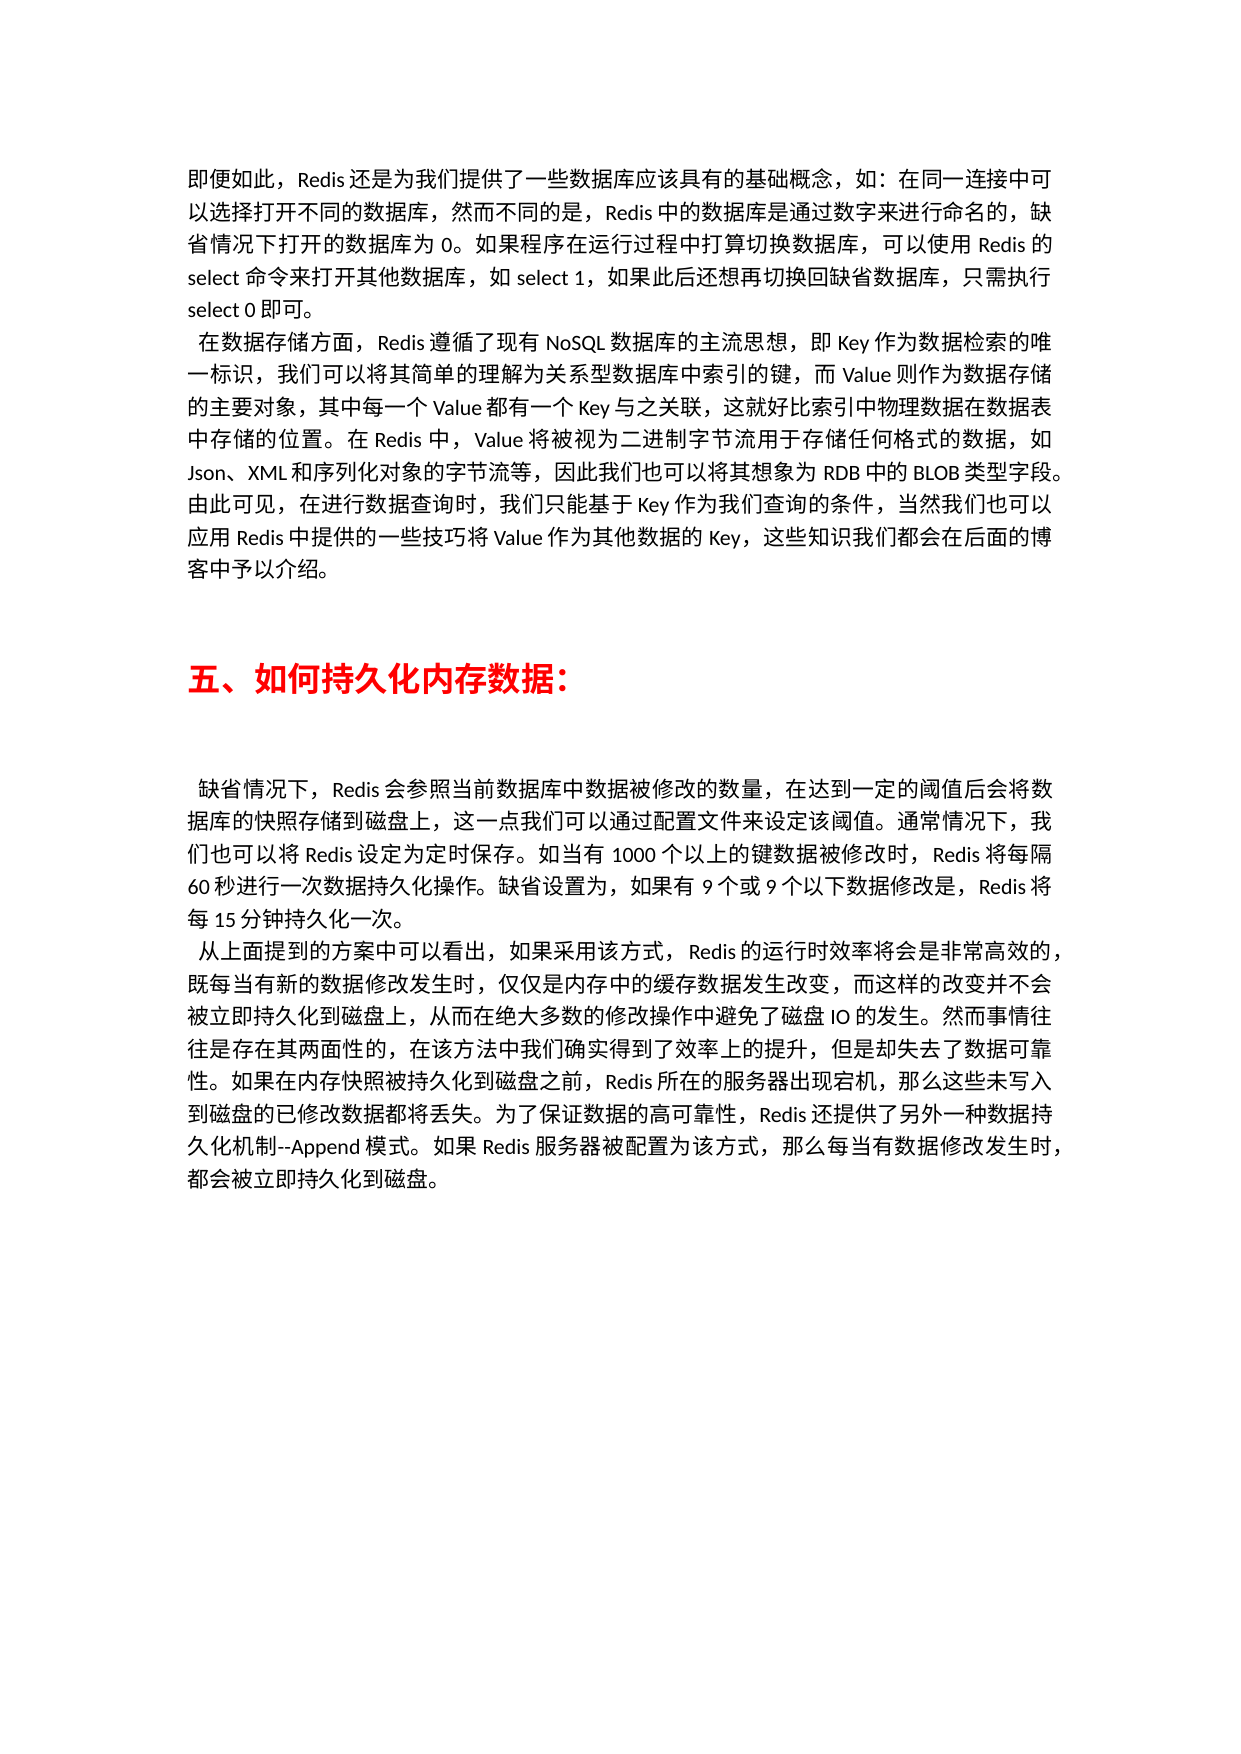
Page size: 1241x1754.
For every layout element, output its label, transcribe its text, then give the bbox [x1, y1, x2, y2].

subtitle 五、如何持久化内存数据： [187, 644, 1053, 709]
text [187, 162, 1053, 617]
text 缺省情况下，Redis会参照当前数据库中数据被修改的数量，在达到一定的阈值后会将数据库的快照存储到磁盘上，这一点我们可以通过配置文件来设定该阈值。通常情况下，我们也可以将Redis设定为定时保存。如当有1000个以上的键数据被修改时，Redis将每隔60秒进行一次数据持久化操作。缺省设置为，如果有9个或9个以下数据修改是，Redis将每15分钟持久化一次。 从上面提到的方案中可以看出，如果采用该方式，Redis的运行时效率将会是非常高效的，既每当有新的数据修改发生时，仅仅是内存中的缓存数据发生改变，而这样的改变并不会被立即持久化到磁盘上，从而在绝大多数的修改操作中避免了磁盘IO的发生。然而事情往往是存在其两面性的，在该方法中我们确实得到了效率上的提升，但是却失去了数据可靠性。如果在内存快照被持久化到磁盘之前，Redis所在的服务器出现宕机，那么这些未写入到磁盘的已修改数据都将丢失。为了保证数据的高可靠性，Redis还提供了另外一种数据持久化机制--Append模式。如果Redis服务器被配置为该方式，那么每当有数据修改发生时，都会被立即持久化到磁盘。 [187, 771, 1053, 1194]
